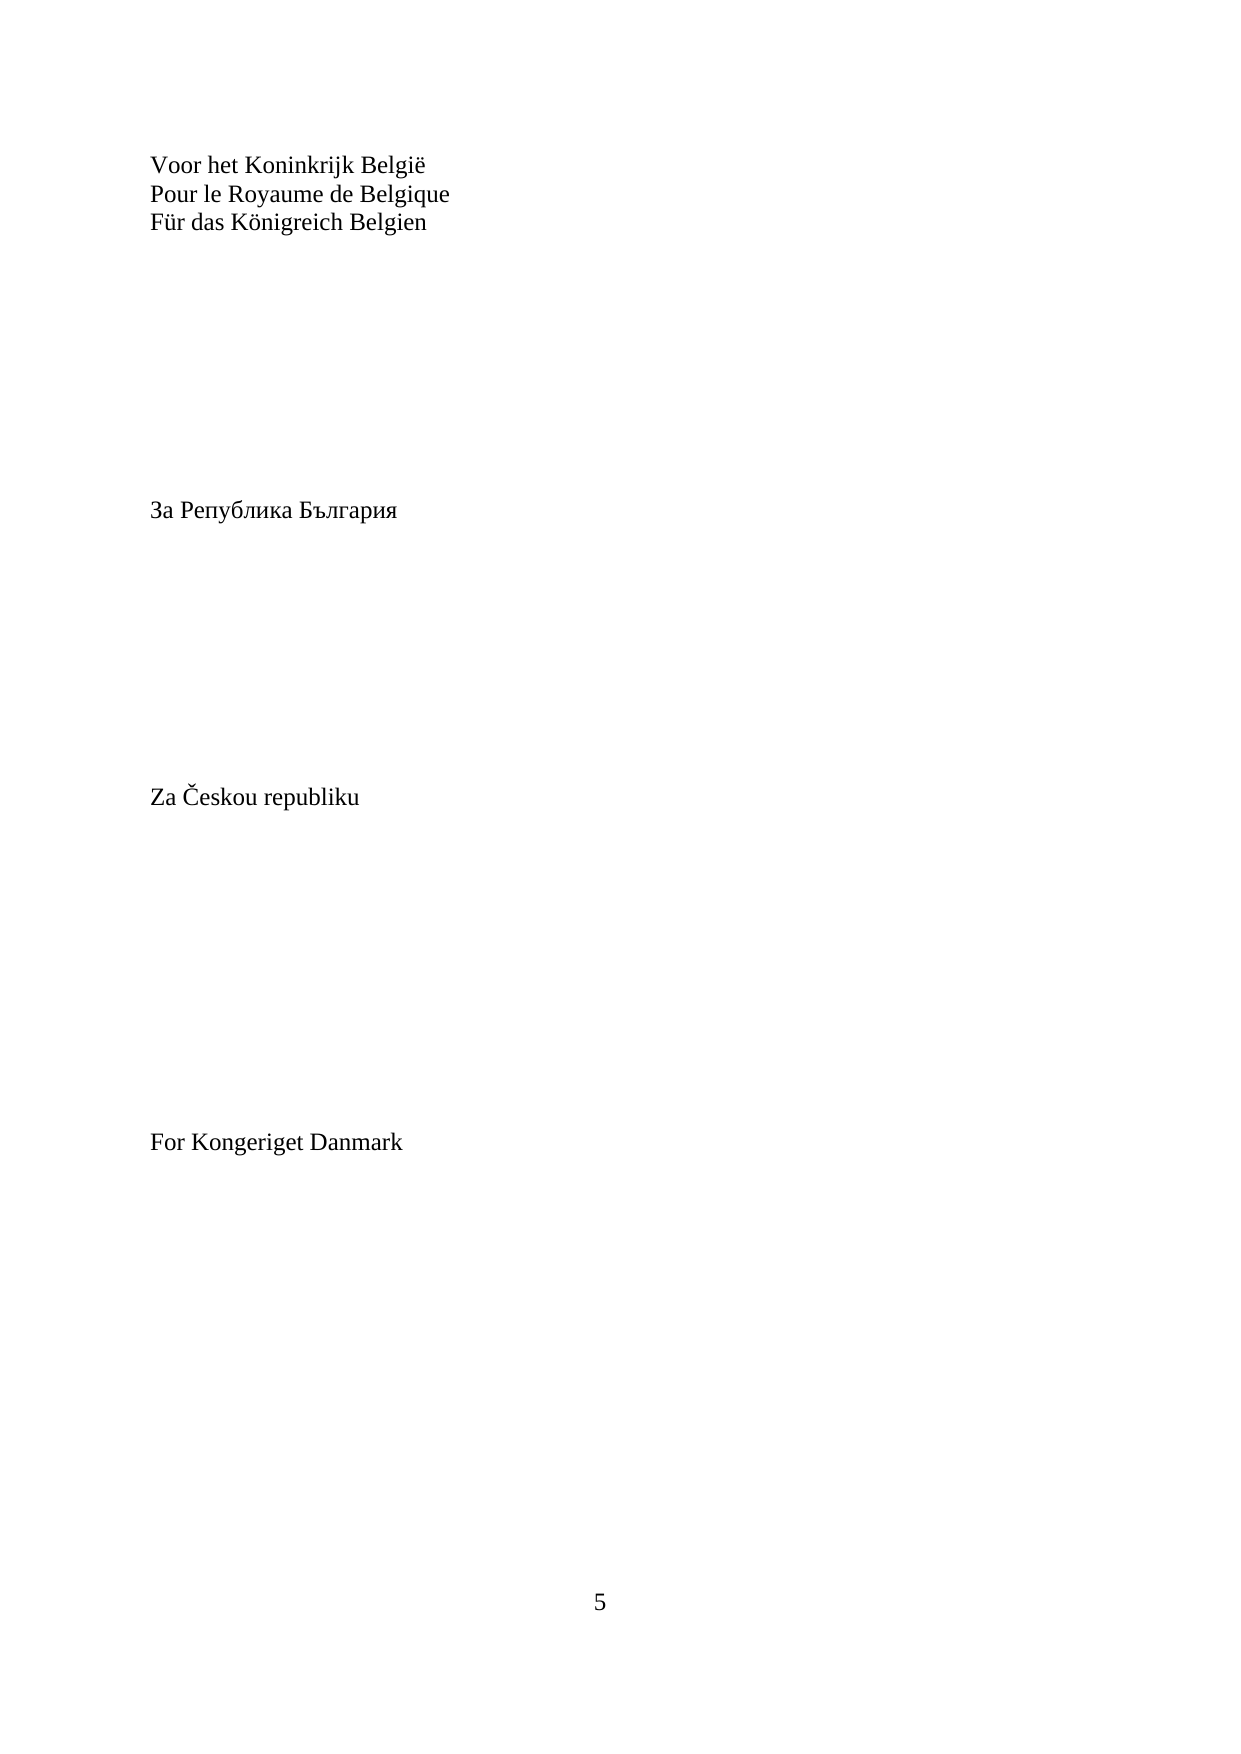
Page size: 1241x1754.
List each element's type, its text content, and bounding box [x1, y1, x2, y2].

text 5 [150, 1587, 1090, 1616]
text За Република България [150, 495, 1090, 524]
text Za Českou republiku [150, 782, 1090, 811]
text Pour le Royaume de Belgique [150, 179, 1090, 207]
text For Kongeriget Dаnmark [150, 1127, 1090, 1156]
text Für das Königreich Belgien [150, 207, 1090, 236]
text Voor het Koninkrijk België [150, 150, 1090, 179]
